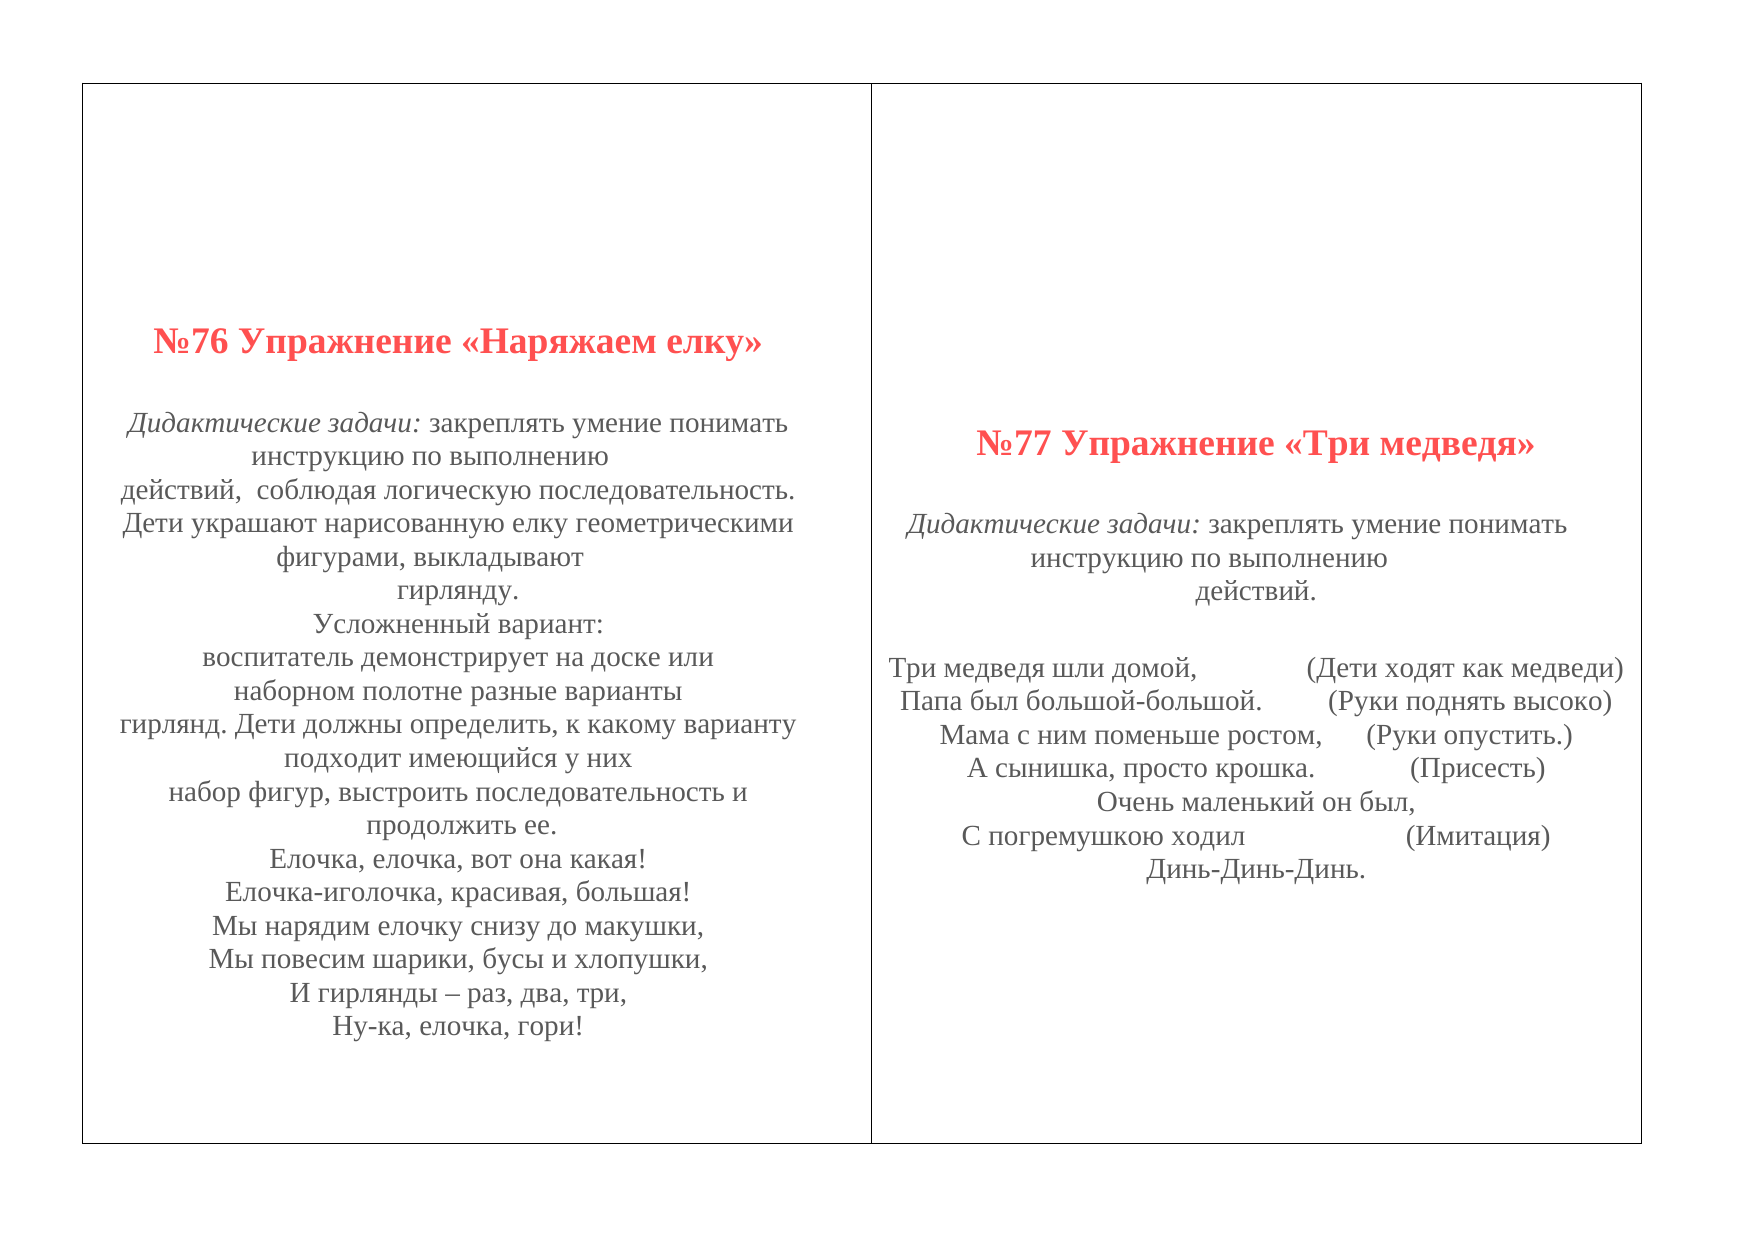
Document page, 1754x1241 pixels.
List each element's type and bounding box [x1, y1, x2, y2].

table_header [872, 84, 1641, 1143]
table_header [83, 84, 871, 1143]
